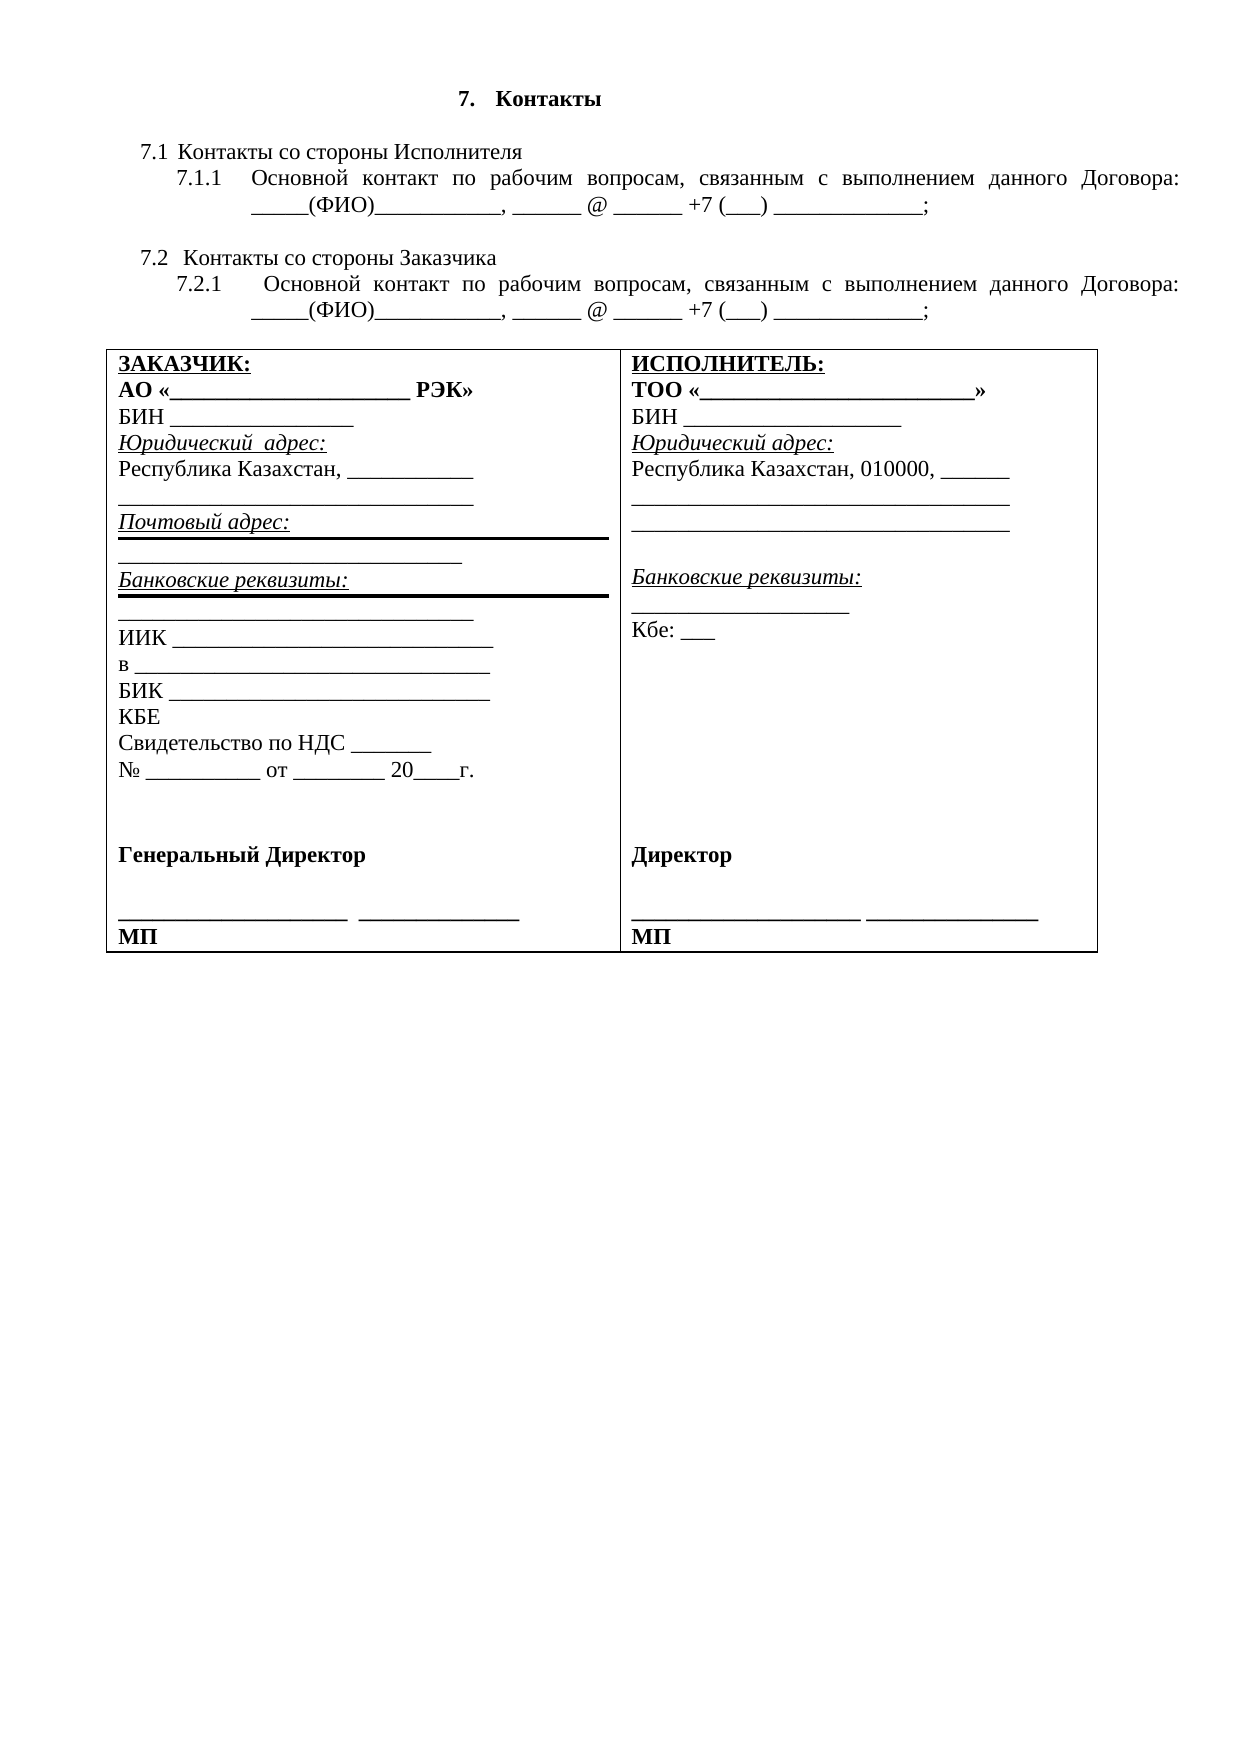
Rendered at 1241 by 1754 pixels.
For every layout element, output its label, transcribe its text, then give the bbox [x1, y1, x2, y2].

table_cell Директор ____________________ _______________ МП [621, 842, 1097, 951]
table_cell Генеральный Директор ____________________ ______________ МП [107, 842, 620, 951]
list Основной контакт по рабочим вопросам, связанным с выполнением данного Договора: _____(ФИО)___________, ______ @ ______ +7 (___) _____________; [176, 164, 1181, 217]
list Контакты со стороны Заказчика [140, 243, 1187, 270]
list Контакты [458, 85, 1181, 112]
list Основной контакт по рабочим вопросам, связанным с выполнением данного Договора: _____(ФИО)___________, ______ @ ______ +7 (___) _____________; [176, 270, 1181, 323]
table_header ЗАКАЗЧИК: АО «_____________________ РЭК» БИН ________________ Юридический адрес: Республика Казахстан, ___________ _______________________________ Почтовый адрес: ______________________________ Банковские реквизиты: _______________________________ ИИК ____________________________ в _______________________________ БИК ____________________________ КБЕ Свидетельство по НДС _______ № __________ от ________ 20____г. [107, 350, 620, 842]
list Контакты со стороны Исполнителя [140, 138, 1187, 164]
table_header ИСПОЛНИТЕЛЬ: ТОО «________________________» БИН ___________________ Юридический адрес: Республика Казахстан, 010000, ______ _________________________________ _________________________________ Банковские реквизиты: ___________________ Кбе: ___ [621, 350, 1097, 842]
